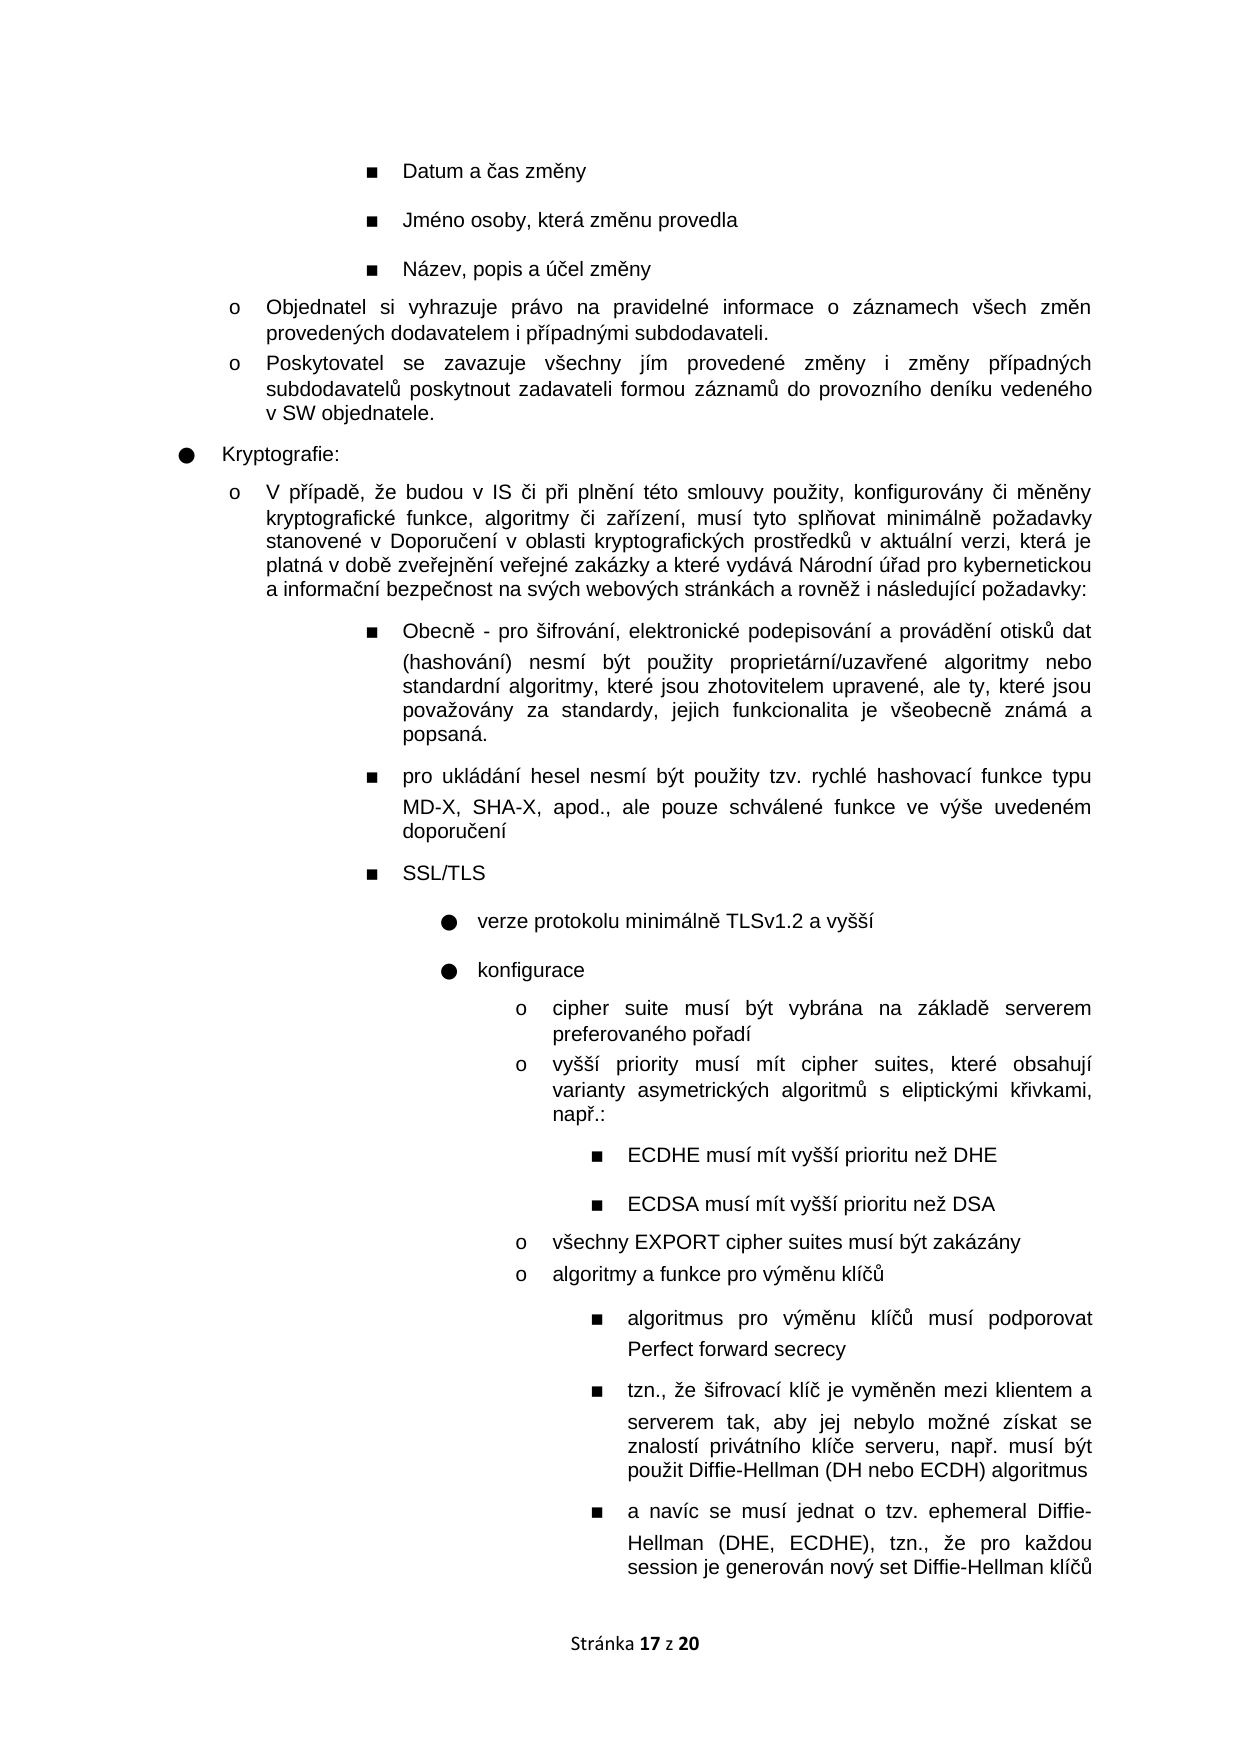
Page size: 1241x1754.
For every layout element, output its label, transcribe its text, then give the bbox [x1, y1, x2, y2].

list tzn., že šifrovací klíč je vyměněn mezi klientem a serverem tak, aby jej nebylo možné získat se znalostí privátního klíče serveru, např. musí být použit Diffie-Hellman (DH nebo ECDH) algoritmus [590, 1367, 1093, 1482]
list Datum a čas změny [365, 148, 1093, 190]
list Objednatel si vyhrazuje právo na pravidelné informace o záznamech všech změn provedených dodavatelem i případnými subdodavateli. [228, 294, 1093, 344]
list Kryptografie: [177, 431, 1093, 473]
list Název, popis a účel změny [365, 246, 1093, 288]
list pro ukládání hesel nesmí být použity tzv. rychlé hashovací funkce typu MD-X, SHA-X, apod., ale pouze schválené funkce ve výše uvedeném doporučení [365, 752, 1093, 843]
list Obecně - pro šifrování, elektronické podepisování a provádění otisků dat (hashování) nesmí být použity proprietární/uzavřené algoritmy nebo standardní algoritmy, které jsou zhotovitelem upravené, ale ty, které jsou považovány za standardy, jejich funkcionalita je všeobecně známá a popsaná. [365, 607, 1093, 746]
list a navíc se musí jednat o tzv. ephemeral Diffie-Hellman (DHE, ECDHE), tzn., že pro každou session je generován nový set Diffie-Hellman klíčů [590, 1488, 1093, 1578]
list SSL/TLS [365, 849, 1093, 892]
list algoritmy a funkce pro výměnu klíčů [515, 1262, 1093, 1288]
list vyšší priority musí mít cipher suites, které obsahují varianty asymetrických algoritmů s eliptickými křivkami, např.: [515, 1052, 1093, 1126]
list algoritmus pro výměnu klíčů musí podporovat Perfect forward secrecy [590, 1294, 1093, 1361]
list ECDHE musí mít vyšší prioritu než DHE [590, 1132, 1093, 1175]
list všechny EXPORT cipher suites musí být zakázány [515, 1230, 1093, 1256]
list konfigurace [440, 947, 1093, 990]
list Jméno osoby, která změnu provedla [365, 197, 1093, 239]
list cipher suite musí být vybrána na základě serverem preferovaného pořadí [515, 996, 1093, 1046]
list ECDSA musí mít vyšší prioritu než DSA [590, 1181, 1093, 1224]
list Poskytovatel se zavazuje všechny jím provedené změny i změny případných subdodavatelů poskytnout zadavateli formou záznamů do provozního deníku vedeného v SW objednatele. [228, 351, 1093, 424]
list V případě, že budou v IS či při plnění této smlouvy použity, konfigurovány či měněny kryptografické funkce, algoritmy či zařízení, musí tyto splňovat minimálně požadavky stanovené v Doporučení v oblasti kryptografických prostředků v aktuální verzi, která je platná v době zveřejnění veřejné zakázky a které vydává Národní úřad pro kybernetickou a informační bezpečnost na svých webových stránkách a rovněž i následující požadavky: [228, 479, 1093, 601]
list verze protokolu minimálně TLSv1.2 a vyšší [440, 898, 1093, 941]
